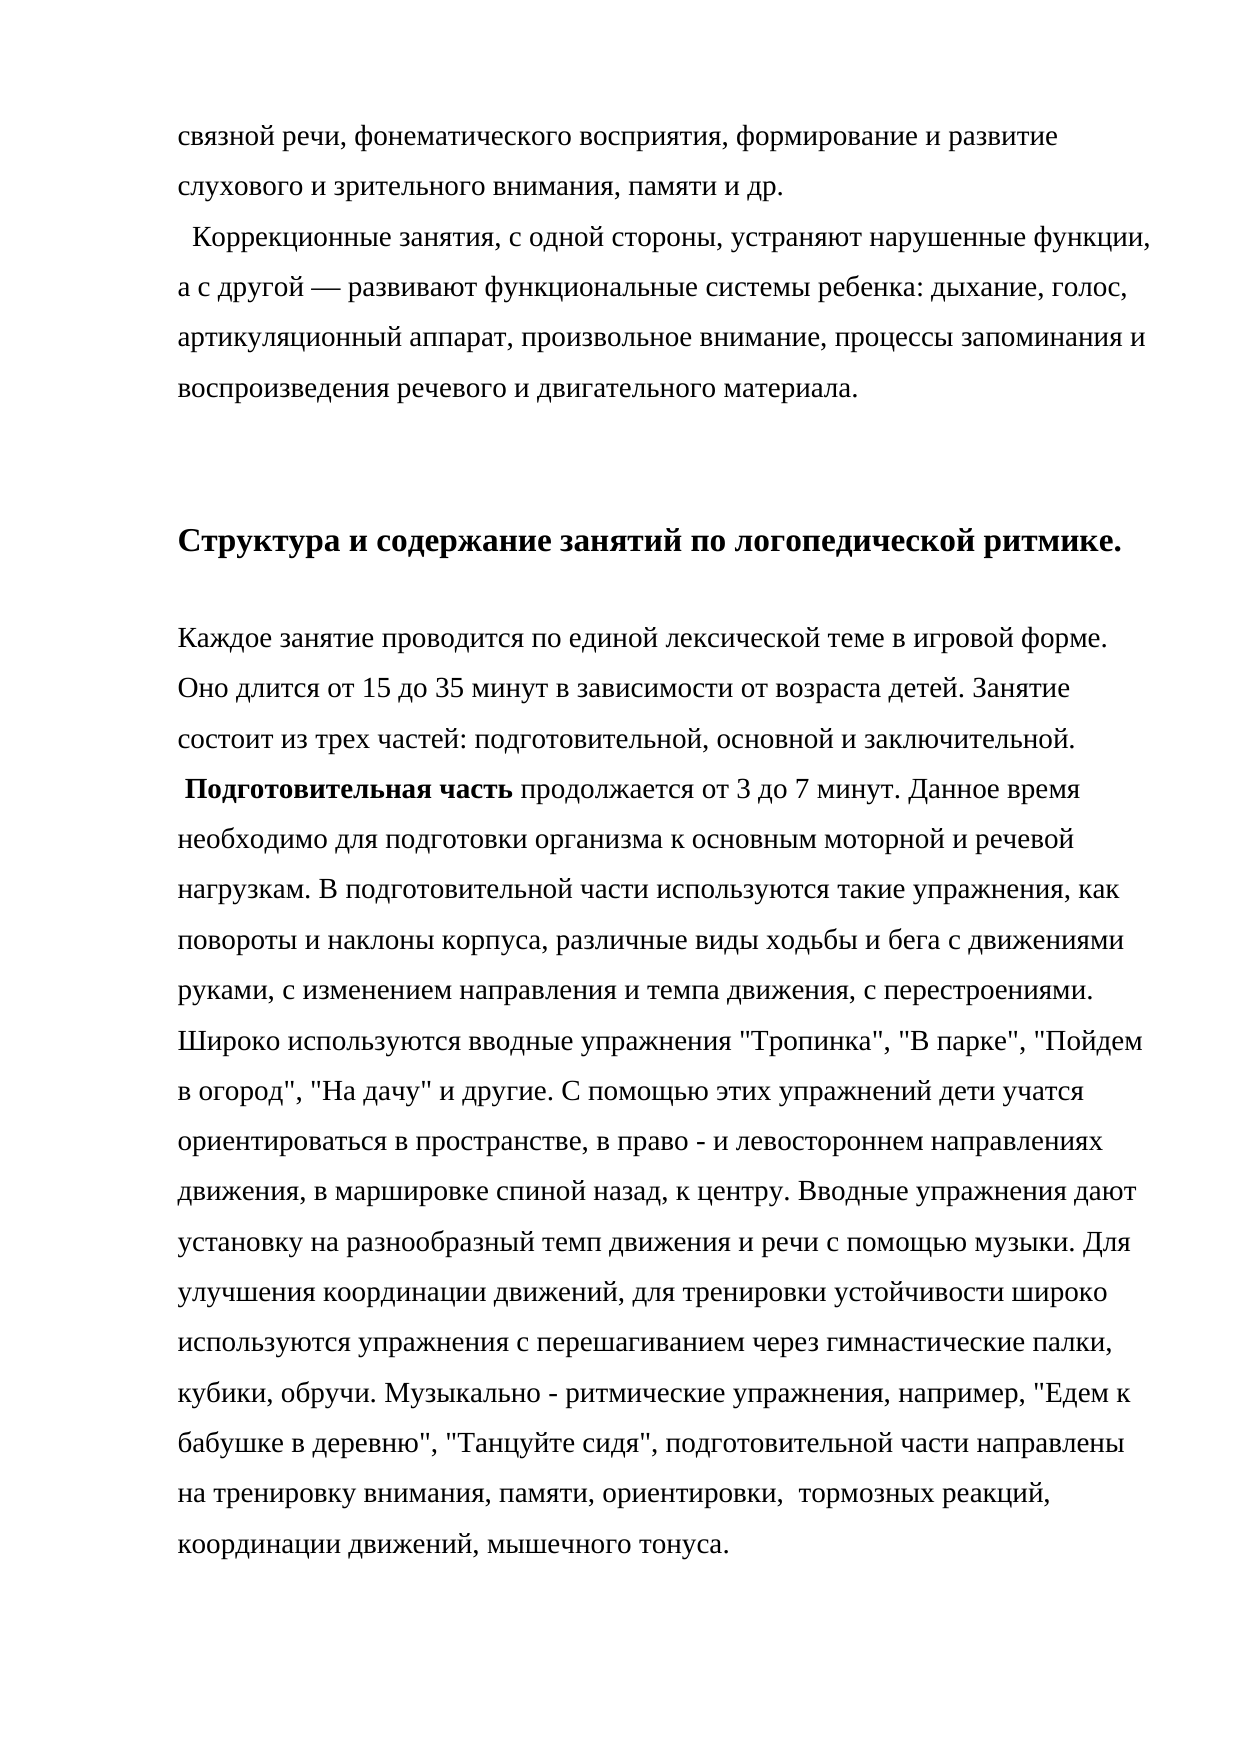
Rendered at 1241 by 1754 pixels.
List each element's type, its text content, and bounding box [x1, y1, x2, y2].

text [177, 118, 1152, 202]
text Структура и содержание занятий по логопедической ритмике. [177, 521, 1152, 559]
text Подготовительная часть продолжается от 3 до 7 минут. Данное время необходимо для подготовки организма к основным моторной и речевой нагрузкам. В подготовительной части используются такие упражнения, как повороты и наклоны корпуса, различные виды ходьбы и бега с движениями руками, с изменением направления и темпа движения, с перестроениями. Широко используются вводные упражнения "Тропинка", "В парке", "Пойдем в огород", "На дачу" и другие. С помощью этих упражнений дети учатся ориентироваться в пространстве, в право - и левостороннем направлениях движения, в маршировке спиной назад, к центру. Вводные упражнения дают установку на разнообразный темп движения и речи с помощью музыки. Для улучшения координации движений, для тренировки устойчивости широко используются упражнения с перешагиванием через гимнастические палки, кубики, обручи. Музыкально - ритмические упражнения, например, "Едем к бабушке в деревню", "Танцуйте сидя", подготовительной части направлены на тренировку внимания, памяти, ориентировки, тормозных реакций, координации движений, мышечного тонуса. [177, 771, 1152, 1559]
text Каждое занятие проводится по единой лексической теме в игровой форме. Оно длится от 15 до 35 минут в зависимости от возраста детей. Занятие состоит из трех частей: подготовительной, основной и заключительной. [177, 620, 1152, 754]
text Коррекционные занятия, с одной стороны, устраняют нарушенные функции, а с другой — развивают функциональные системы ребенка: дыхание, голос, артикуляционный аппарат, произвольное внимание, процессы запоминания и воспроизведения речевого и двигательного материала. [177, 219, 1152, 403]
